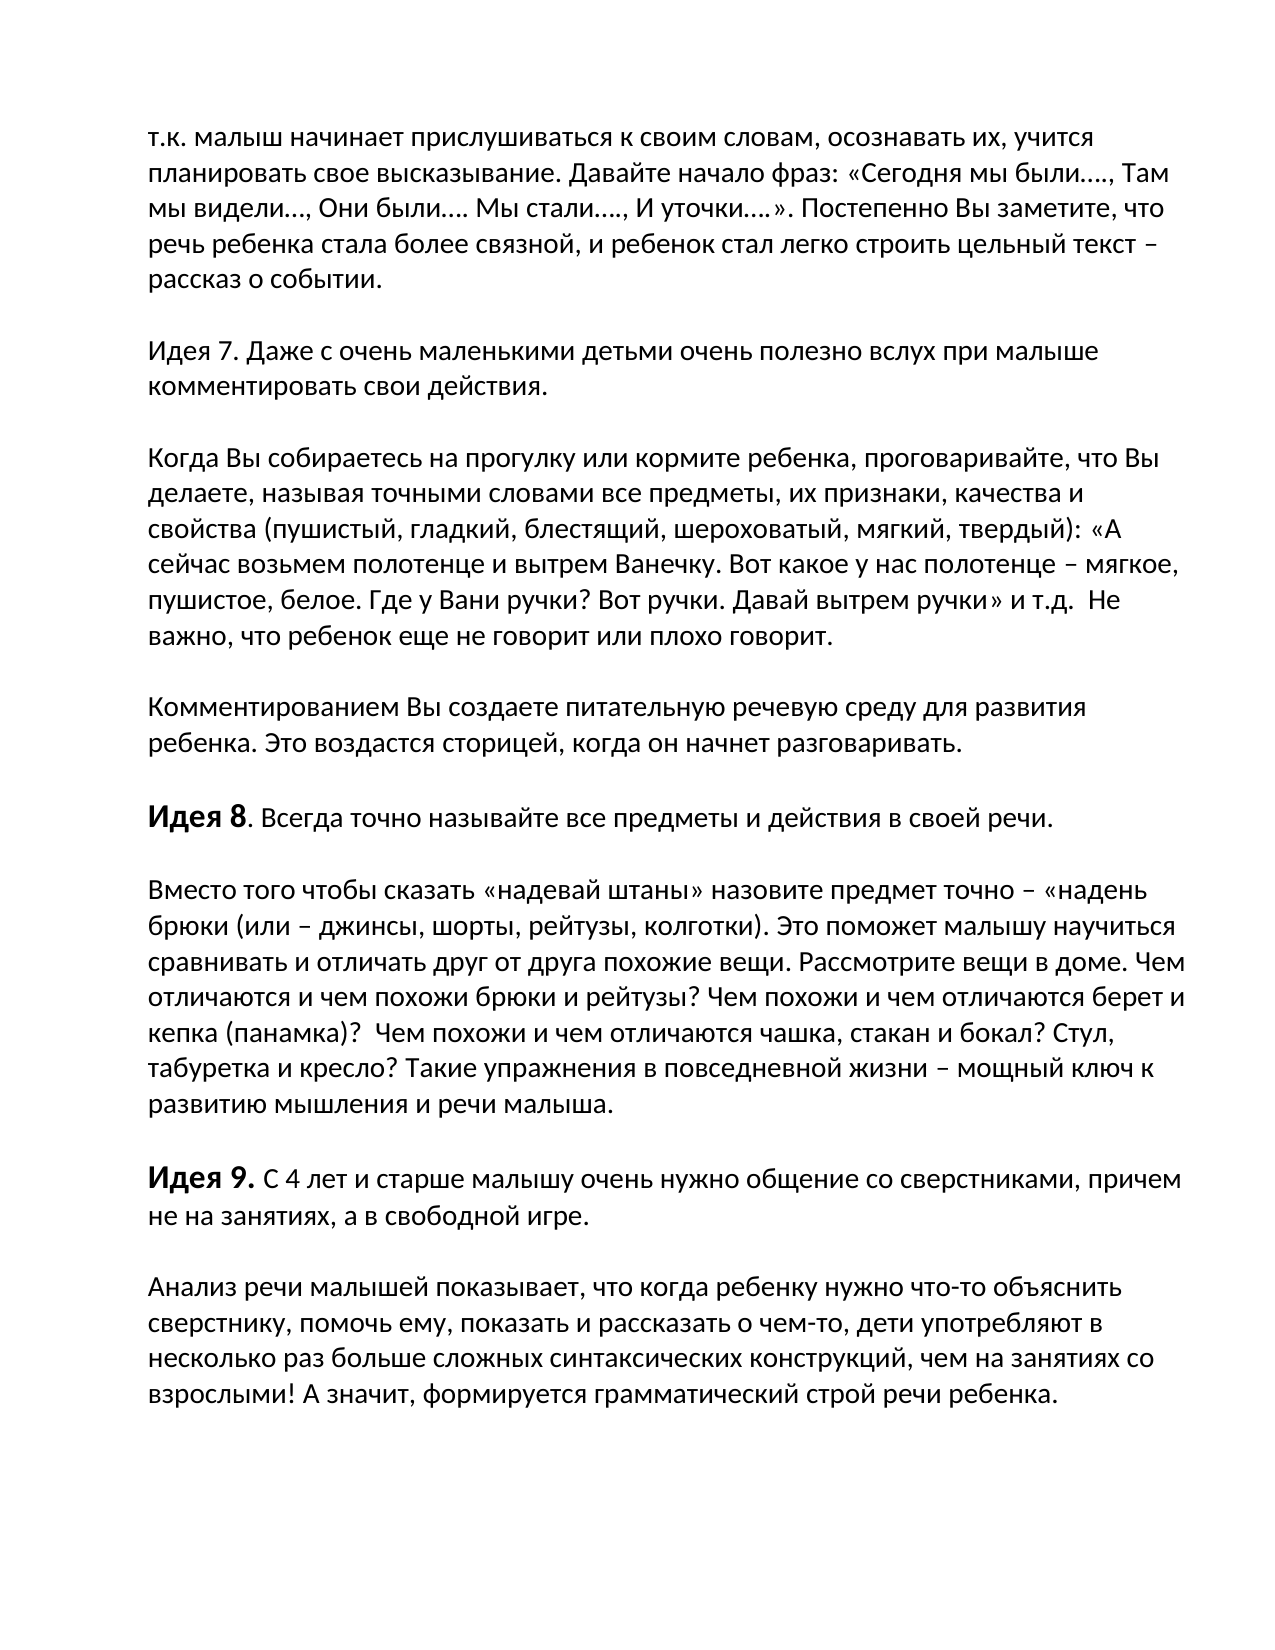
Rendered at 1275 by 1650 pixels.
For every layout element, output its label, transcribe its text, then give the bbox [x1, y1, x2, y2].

text Идея 8. Всегда точно называйте все предметы и действия в своей речи. [148, 795, 1186, 836]
text Идея 9. С 4 лет и старше малышу очень нужно общение со сверстниками, причем не на занятиях, а в свободной игре. [148, 1156, 1186, 1233]
text Анализ речи малышей показывает, что когда ребенку нужно что-то объяснить сверстнику, помочь ему, показать и рассказать о чем-то, дети употребляют в несколько раз больше сложных синтаксических конструкций, чем на занятиях со взрослыми! А значит, формируется грамматический строй речи ребенка. [148, 1268, 1186, 1411]
text Когда Вы собираетесь на прогулку или кормите ребенка, проговаривайте, что Вы делаете, называя точными словами все предметы, их признаки, качества и свойства (пушистый, гладкий, блестящий, шероховатый, мягкий, твердый): «А сейчас возьмем полотенце и вытрем Ванечку. Вот какое у нас полотенце – мягкое, пушистое, белое. Где у Вани ручки? Вот ручки. Давай вытрем ручки» и т.д. Не важно, что ребенок еще не говорит или плохо говорит. [148, 439, 1186, 652]
text Идея 7. Даже с очень маленькими детьми очень полезно вслух при малыше комментировать свои действия. [148, 332, 1186, 403]
text Вместо того чтобы сказать «надевай штаны» назовите предмет точно – «надень брюки (или – джинсы, шорты, рейтузы, колготки). Это поможет малышу научиться сравнивать и отличать друг от друга похожие вещи. Рассмотрите вещи в доме. Чем отличаются и чем похожи брюки и рейтузы? Чем похожи и чем отличаются берет и кепка (панамка)? Чем похожи и чем отличаются чашка, стакан и бокал? Стул, табуретка и кресло? Такие упражнения в повседневной жизни – мощный ключ к развитию мышления и речи малыша. [148, 871, 1186, 1121]
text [148, 118, 1186, 296]
text Комментированием Вы создаете питательную речевую среду для развития ребенка. Это воздастся сторицей, когда он начнет разговаривать. [148, 688, 1186, 759]
